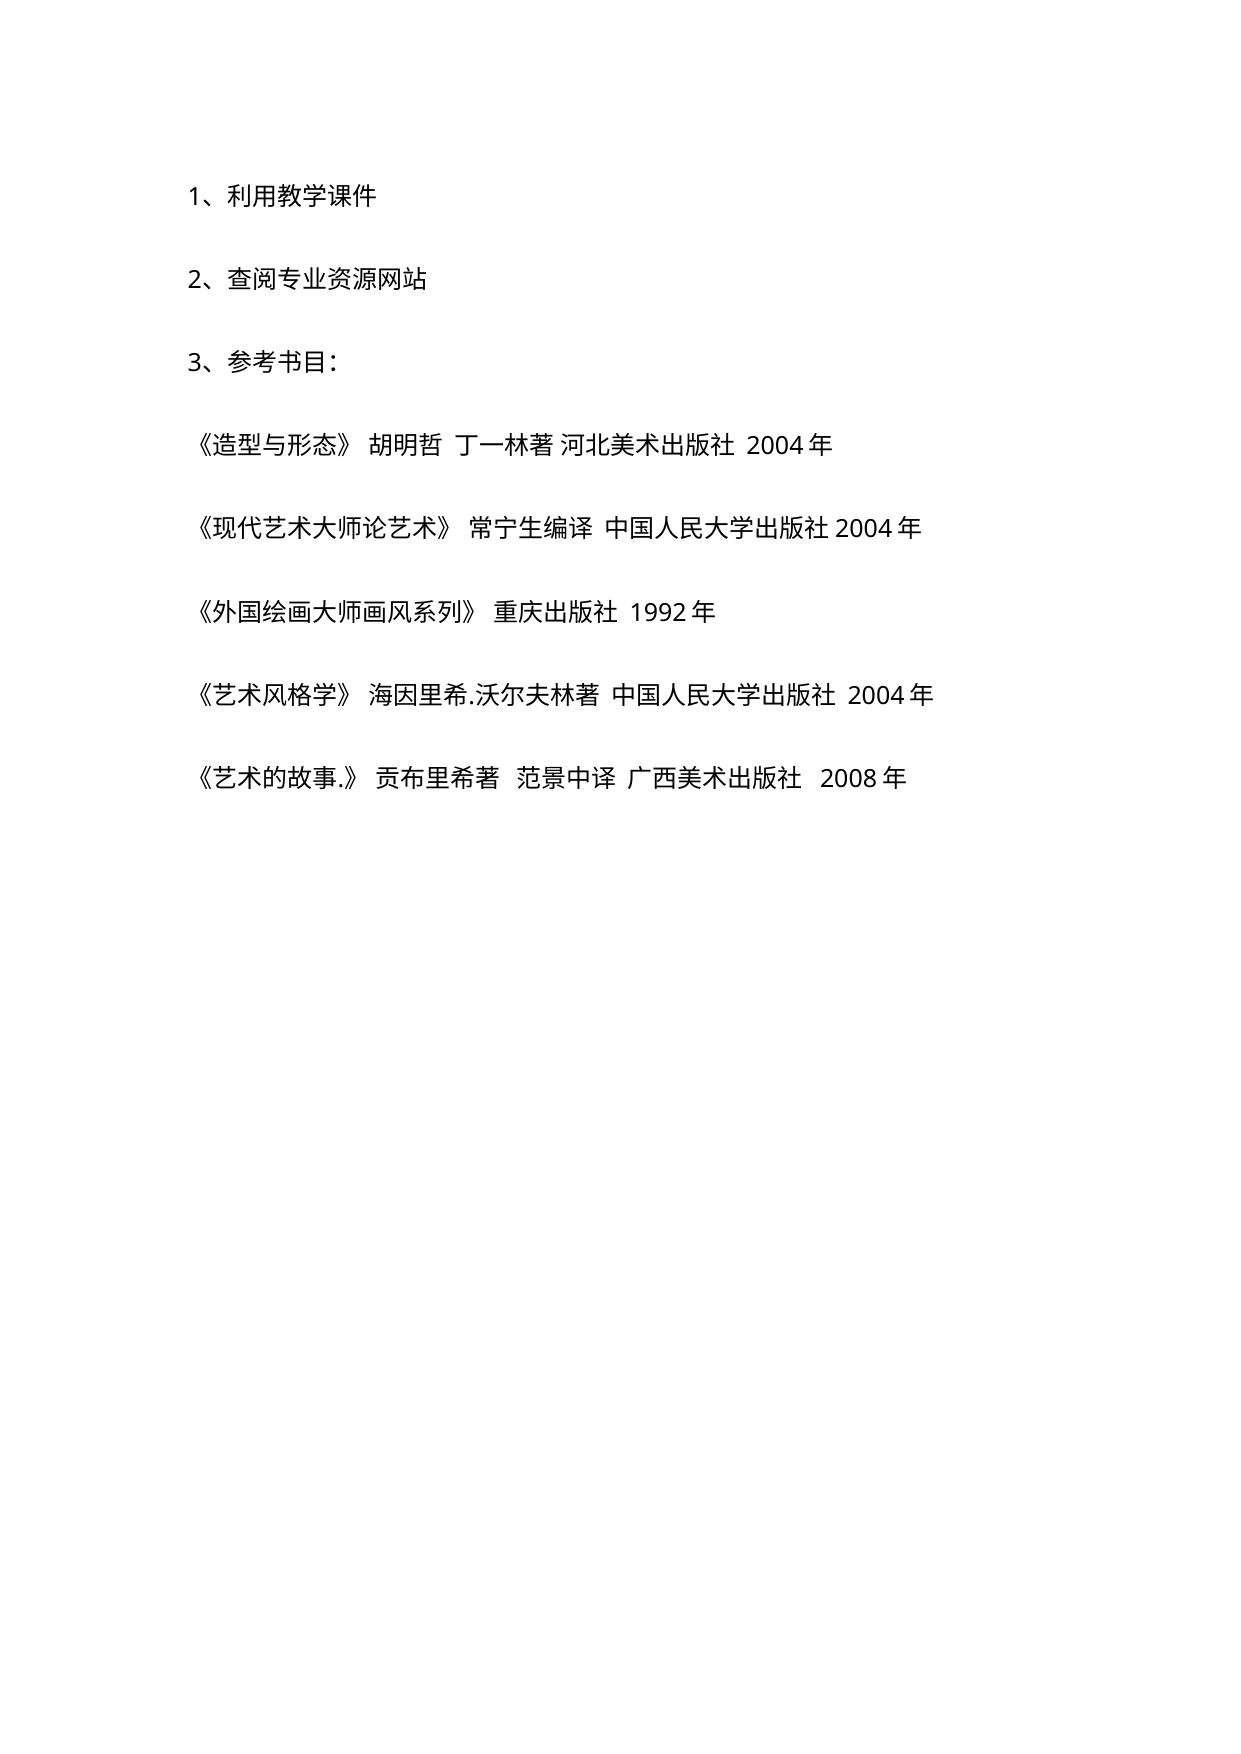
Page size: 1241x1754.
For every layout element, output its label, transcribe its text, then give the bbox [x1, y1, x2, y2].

text 2、查阅专业资源网站 [187, 245, 1053, 310]
text 《现代艺术大师论艺术》 常宁生编译 中国人民大学出版社 2004年 [187, 494, 1053, 559]
text 1、利用教学课件 [187, 162, 1053, 227]
text 《艺术的故事.》 贡布里希著 范景中译 广西美术出版社 2008年 [187, 744, 1053, 809]
text 《艺术风格学》 海因里希.沃尔夫林著 中国人民大学出版社 2004年 [187, 661, 1053, 726]
text 《造型与形态》 胡明哲 丁一林著 河北美术出版社 2004年 [187, 411, 1053, 476]
text 《外国绘画大师画风系列》 重庆出版社 1992年 [187, 578, 1053, 643]
text 3、参考书目： [187, 328, 1053, 393]
